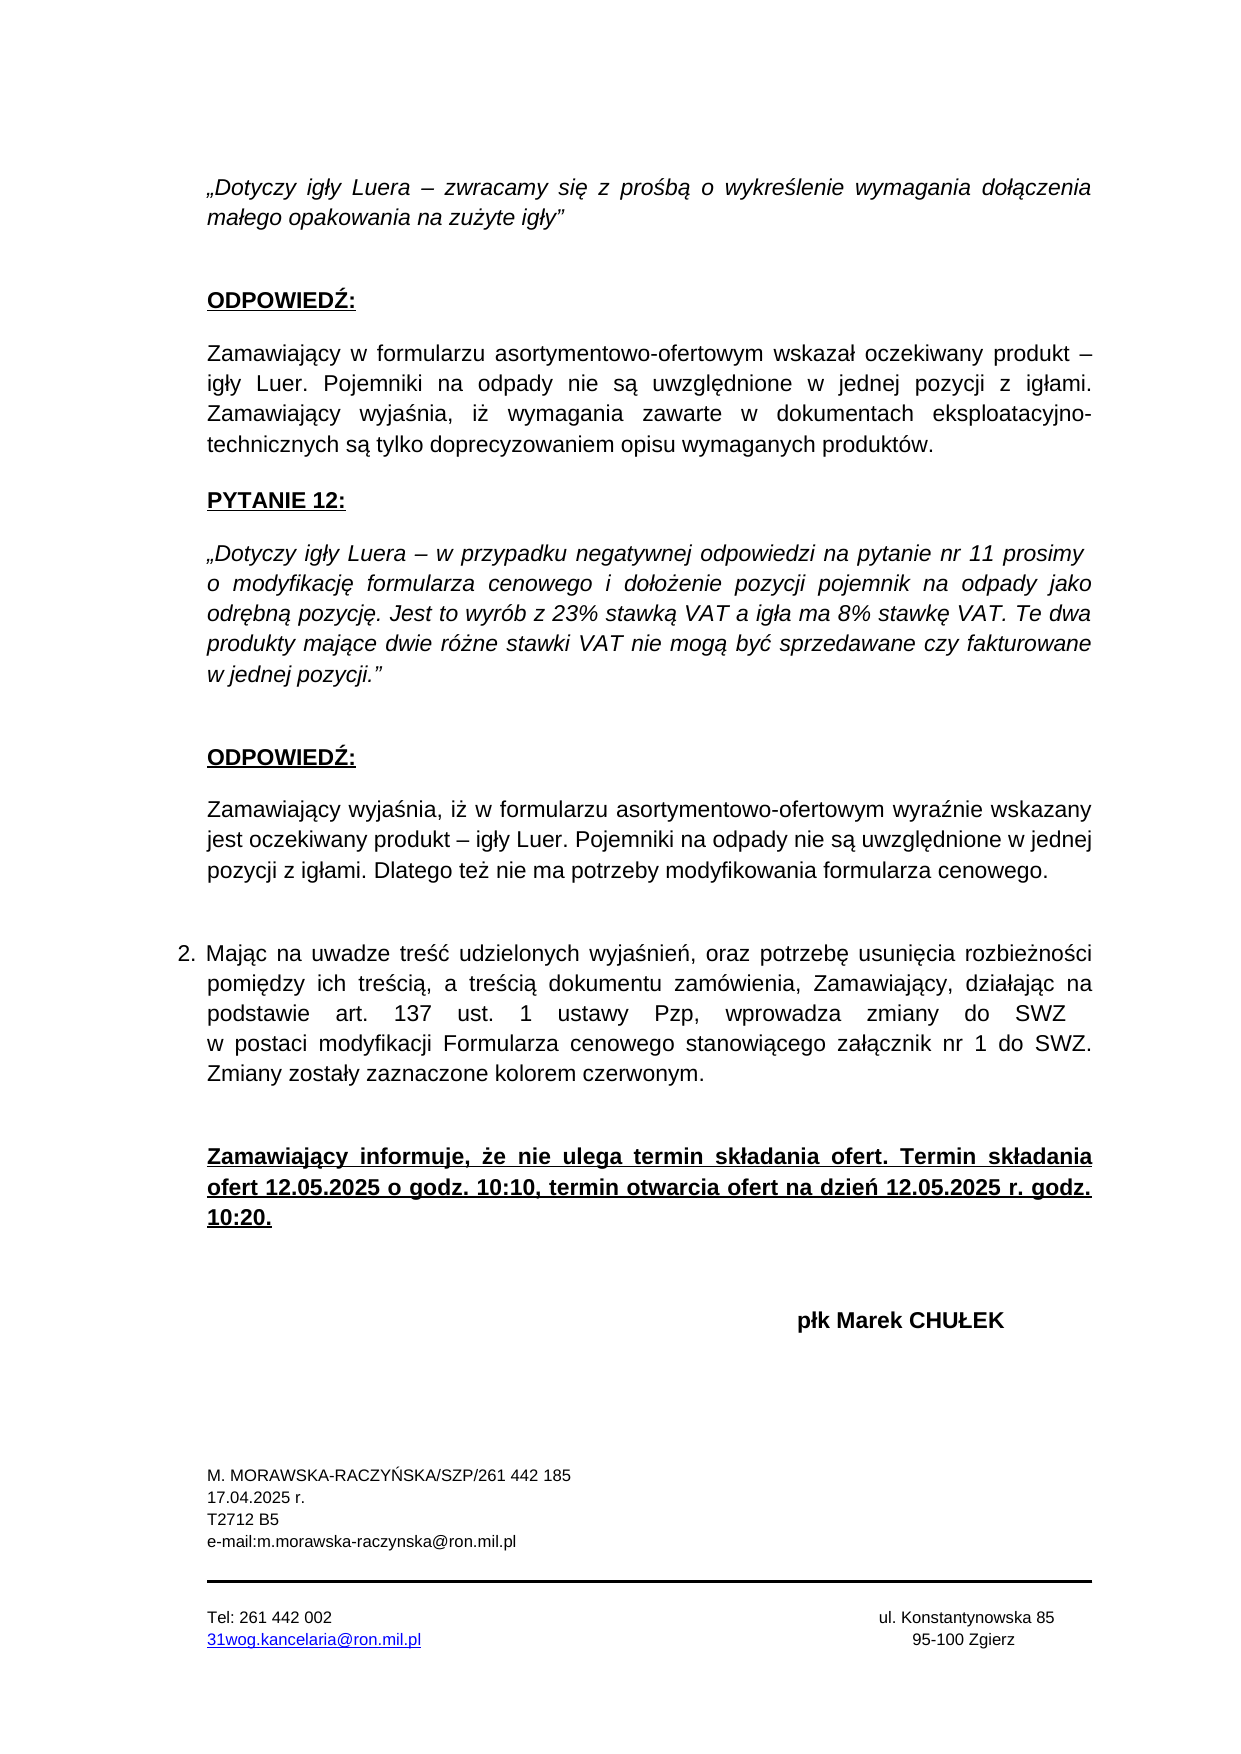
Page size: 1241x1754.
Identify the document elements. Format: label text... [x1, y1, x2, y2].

text ODPOWIEDŹ: [207, 743, 1092, 770]
list „Dotyczy igły Luera – zwracamy się z prośbą o wykreślenie wymagania dołączenia małego opakowania na zużyte igły” [207, 174, 1092, 231]
text T2712 B5 [207, 1509, 1092, 1529]
text ODPOWIEDŹ: [207, 287, 1092, 313]
text PYTANIE 12: [207, 487, 1092, 513]
text Zamawiający informuje, że nie ulega termin składania ofert. Termin składania ofert 12.05.2025 o godz. 10:10, termin otwarcia ofert na dzień 12.05.2025 r. godz. 10:20. [207, 1143, 1092, 1166]
text 17.04.2025 r. [207, 1488, 1092, 1507]
text 2. Mając na uwadze treść udzielonych wyjaśnień, oraz potrzebę usunięcia rozbieżności pomiędzy ich treścią, a treścią dokumentu zamówienia, Zamawiający, działając na podstawie art. 137 ust. 1 ustawy Pzp, wprowadza zmiany do SWZ w postaci modyfikacji Formularza cenowego stanowiącego załącznik nr 1 do SWZ. Zmiany zostały zaznaczone kolorem czerwonym. [177, 939, 1092, 1087]
list „Dotyczy igły Luera – w przypadku negatywnej odpowiedzi na pytanie nr 11 prosimy o modyfikację formularza cenowego i dołożenie pozycji pojemnik na odpady jako odrębną pozycję. Jest to wyrób z 23% stawką VAT a igła ma 8% stawkę VAT. Te dwa produkty mające dwie różne stawki VAT nie mogą być sprzedawane czy fakturowane w jednej pozycji.” [207, 540, 1092, 687]
text M. MORAWSKA-RACZYŃSKA/SZP/261 442 185 [207, 1466, 1092, 1485]
text Zamawiający w formularzu asortymentowo-ofertowym wskazał oczekiwany produkt – igły Luer. Pojemniki na odpady nie są uwzględnione w jednej pozycji z igłami. Zamawiający wyjaśnia, iż wymagania zawarte w dokumentach eksploatacyjno-technicznych są tylko doprecyzowaniem opisu wymaganych produktów. [207, 340, 1092, 457]
text Zamawiający informuje, że nie ulega termin składania ofert. Termin składania ofert 12.05.2025 o godz. 10:10, termin otwarcia ofert na dzień 12.05.2025 r. godz. 10:20. [207, 1167, 1092, 1196]
text Zamawiający informuje, że nie ulega termin składania ofert. Termin składania ofert 12.05.2025 o godz. 10:10, termin otwarcia ofert na dzień 12.05.2025 r. godz. 10:20. [207, 1198, 1092, 1230]
text Zamawiający wyjaśnia, iż w formularzu asortymentowo-ofertowym wyraźnie wskazany jest oczekiwany produkt – igły Luer. Pojemniki na odpady nie są uwzględnione w jednej pozycji z igłami. Dlatego też nie ma potrzeby modyfikowania formularza cenowego. [207, 796, 1092, 883]
text e-mail:m.morawska-raczynska@ron.mil.pl [207, 1532, 1092, 1551]
text płk Marek CHUŁEK [797, 1307, 1092, 1334]
